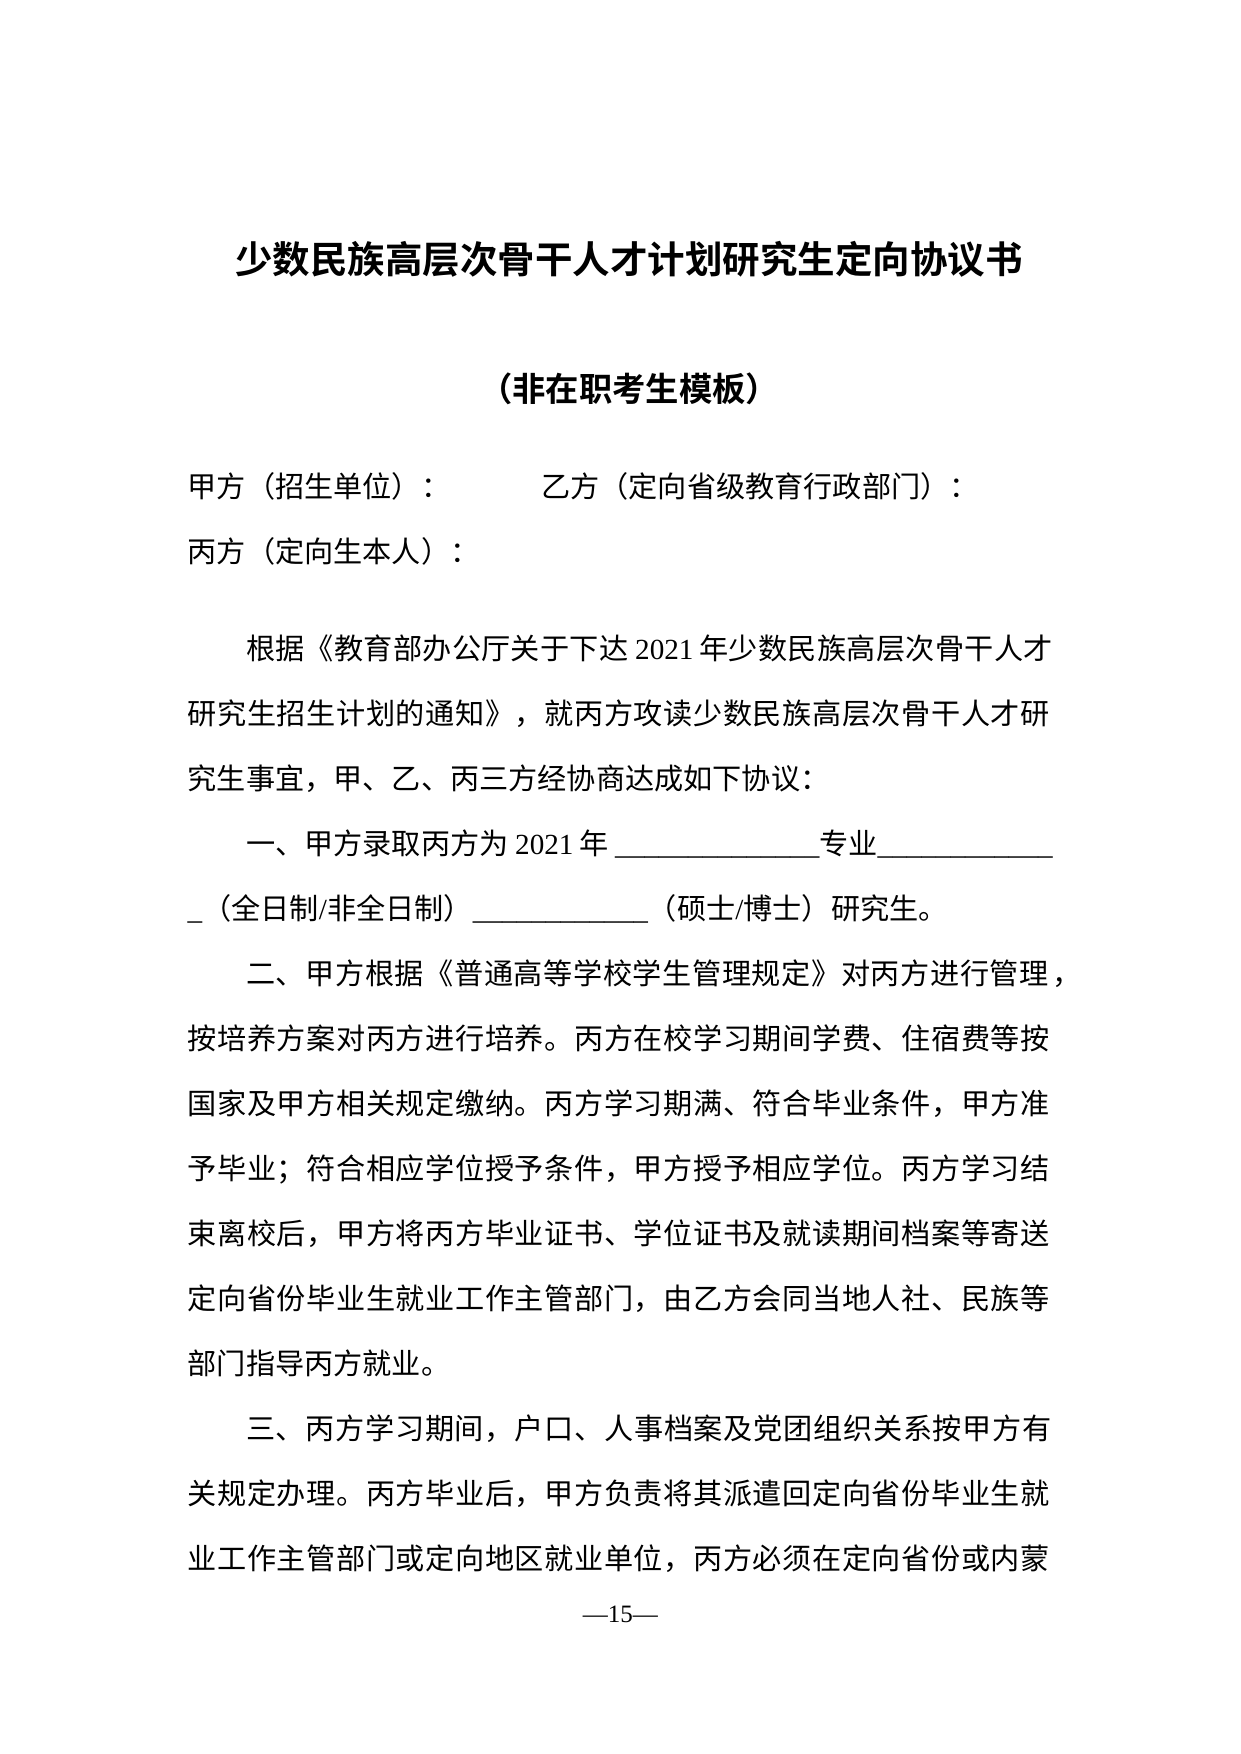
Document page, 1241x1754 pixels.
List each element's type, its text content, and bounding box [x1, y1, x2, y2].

text 甲方（招生单位）： 乙方（定向省级教育行政部门）： [187, 452, 1053, 517]
text 一、甲方录取丙方为2021年 ______________专业_____________（全日制/非全日制）____________（硕士/博士）研究生。 [187, 809, 1053, 939]
text 根据《教育部办公厅关于下达2021年少数民族高层次骨干人才研究生招生计划的通知》，就丙方攻读少数民族高层次骨干人才研究生事宜，甲、乙、丙三方经协商达成如下协议： [187, 614, 1053, 809]
text 二、甲方根据《普通高等学校学生管理规定》对丙方进行管理，按培养方案对丙方进行培养。丙方在校学习期间学费、住宿费等按国家及甲方相关规定缴纳。丙方学习期满、符合毕业条件，甲方准予毕业；符合相应学位授予条件，甲方授予相应学位。丙方学习结束离校后，甲方将丙方毕业证书、学位证书及就读期间档案等寄送定向省份毕业生就业工作主管部门，由乙方会同当地人社、民族等部门指导丙方就业。 [187, 939, 1053, 1394]
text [187, 1394, 1053, 1589]
text 丙方（定向生本人）： [187, 517, 1053, 582]
text 少数民族高层次骨干人才计划研究生定向协议书 [187, 224, 1070, 289]
text （非在职考生模板） [187, 354, 1070, 419]
